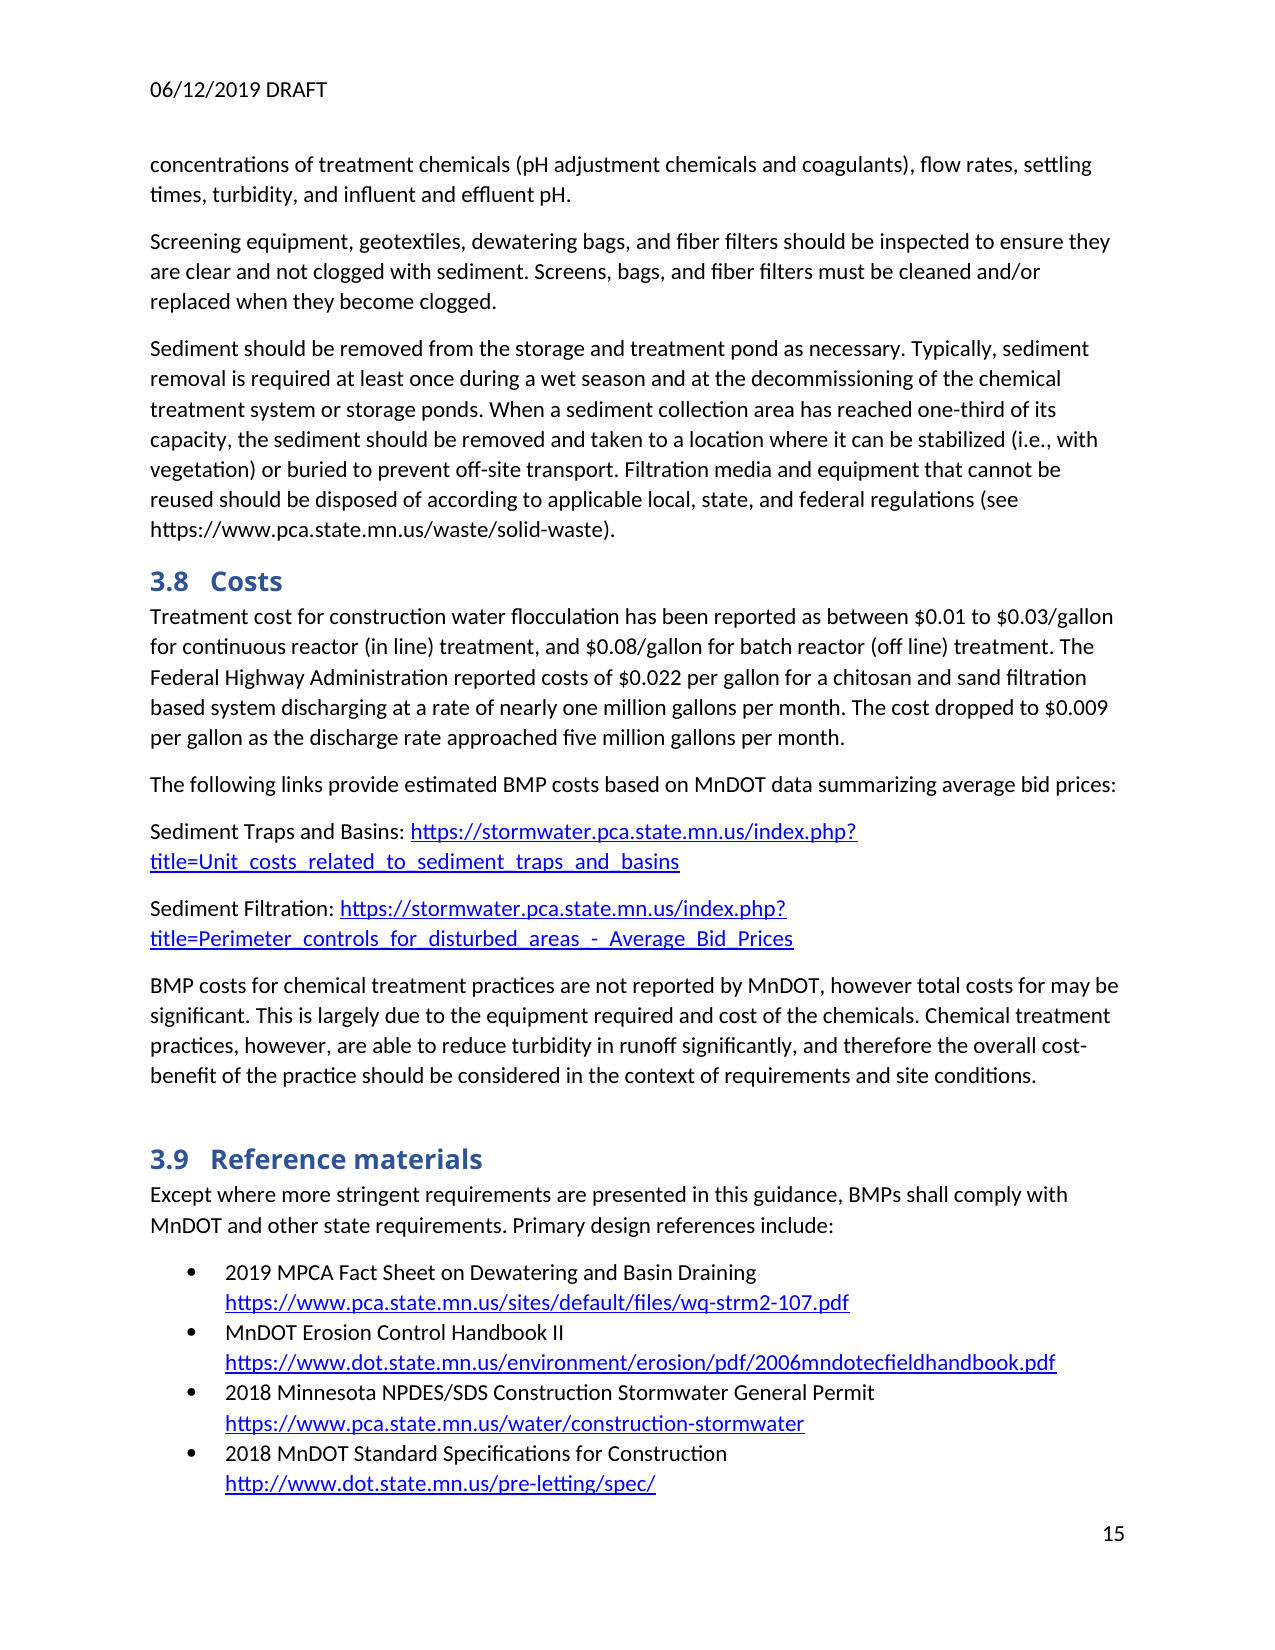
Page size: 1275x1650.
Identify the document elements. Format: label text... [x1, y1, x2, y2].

text Sediment Filtration: https://stormwater.pca.state.mn.us/index.php?title=Perimeter_controls_for_disturbed_areas_-_Average_Bid_Prices [150, 894, 1125, 952]
list https://www.pca.state.mn.us/sites/default/files/wq-strm2-107.pdf [225, 1288, 1125, 1316]
list https://www.dot.state.mn.us/environment/erosion/pdf/2006mndotecfieldhandbook.pdf [225, 1348, 1125, 1376]
text Treatment cost for construction water flocculation has been reported as between $0.01 to $0.03/gallon for continuous reactor (in line) treatment, and $0.08/gallon for batch reactor (off line) treatment. The Federal Highway Administration reported costs of $0.022 per gallon for a chitosan and sand filtration based system discharging at a rate of nearly one million gallons per month. The cost dropped to $0.009 per gallon as the discharge rate approached five million gallons per month. [150, 602, 1125, 751]
list 2018 Minnesota NPDES/SDS Construction Stormwater General Permit [187, 1378, 1125, 1406]
text The following links provide estimated BMP costs based on MnDOT data summarizing average bid prices: [150, 770, 1125, 798]
subtitle Reference materials [150, 1141, 1125, 1178]
list https://www.pca.state.mn.us/water/construction-stormwater [225, 1409, 1125, 1437]
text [150, 150, 1125, 208]
subtitle Costs [150, 562, 1125, 599]
text Screening equipment, geotextiles, dewatering bags, and fiber filters should be inspected to ensure they are clear and not clogged with sediment. Screens, bags, and fiber filters must be cleaned and/or replaced when they become clogged. [150, 227, 1125, 316]
text Sediment should be removed from the storage and treatment pond as necessary. Typically, sediment removal is required at least once during a wet season and at the decommissioning of the chemical treatment system or storage ponds. When a sediment collection area has reached one-third of its capacity, the sediment should be removed and taken to a location where it can be stabilized (i.e., with vegetation) or buried to prevent off-site transport. Filtration media and equipment that cannot be reused should be disposed of according to applicable local, state, and federal regulations (see https://www.pca.state.mn.us/waste/solid-waste). [150, 334, 1125, 544]
list 2018 MnDOT Standard Specifications for Construction [187, 1439, 1125, 1467]
text BMP costs for chemical treatment practices are not reported by MnDOT, however total costs for may be significant. This is largely due to the equipment required and cost of the chemicals. Chemical treatment practices, however, are able to reduce turbidity in runoff significantly, and therefore the overall cost-benefit of the practice should be considered in the context of requirements and site conditions. [150, 971, 1125, 1090]
list http://www.dot.state.mn.us/pre-letting/spec/ [225, 1469, 1125, 1497]
list 2019 MPCA Fact Sheet on Dewatering and Basin Draining [187, 1258, 1125, 1286]
text Except where more stringent requirements are presented in this guidance, BMPs shall comply with MnDOT and other state requirements. Primary design references include: [150, 1181, 1125, 1239]
text Sediment Traps and Basins: https://stormwater.pca.state.mn.us/index.php?title=Unit_costs_related_to_sediment_traps_and_basins [150, 817, 1125, 875]
list MnDOT Erosion Control Handbook II [187, 1318, 1125, 1346]
